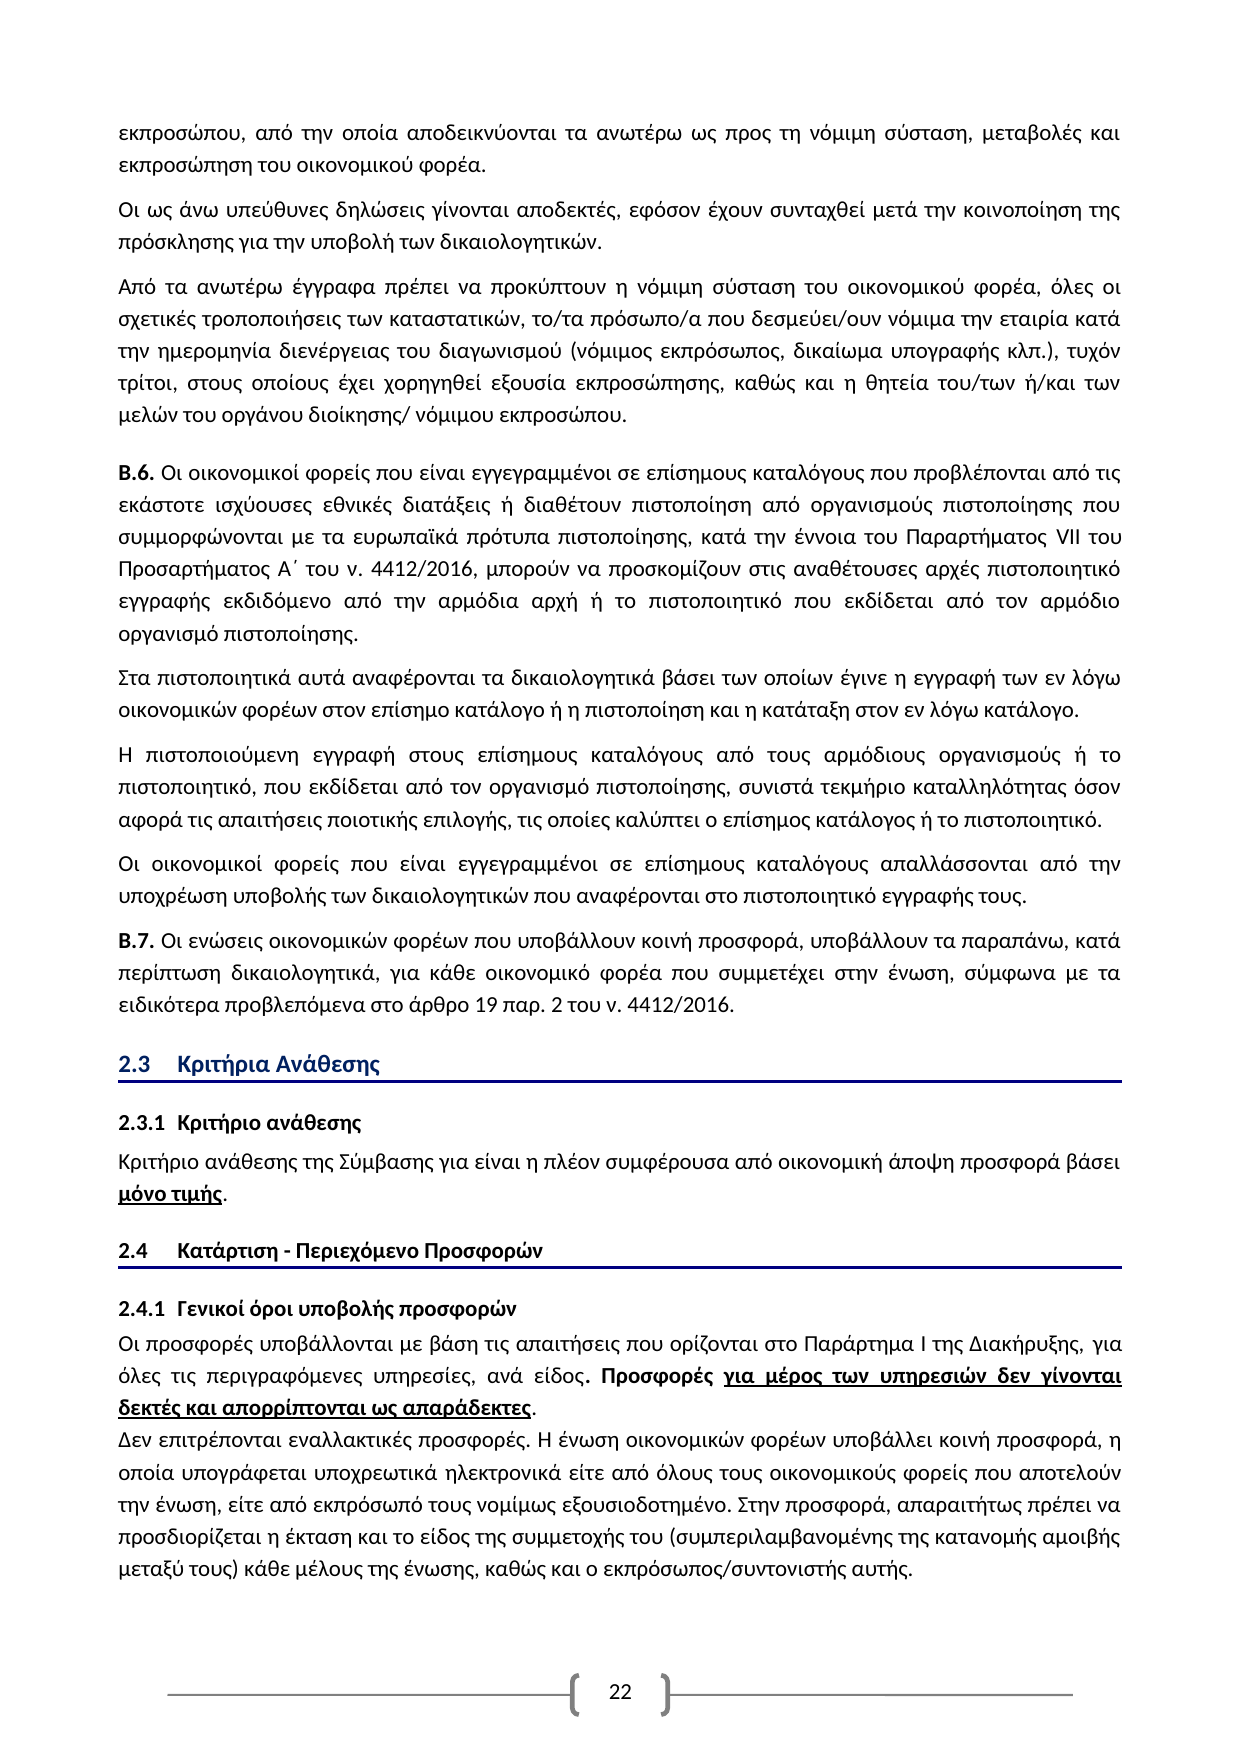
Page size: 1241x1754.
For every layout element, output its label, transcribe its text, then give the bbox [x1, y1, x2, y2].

text Στα πιστοποιητικά αυτά αναφέρονται τα δικαιολογητικά βάσει των οποίων έγινε η εγγραφή των εν λόγω οικονομικών φορέων στον επίσημο κατάλογο ή η πιστοποίηση και η κατάταξη στον εν λόγω κατάλογο. [118, 663, 1122, 724]
text Οι ως άνω υπεύθυνες δηλώσεις γίνονται αποδεκτές, εφόσον έχουν συνταχθεί μετά την κοινοποίηση της πρόσκλησης για την υποβολή των δικαιολογητικών. [118, 195, 1122, 255]
text Από τα ανωτέρω έγγραφα πρέπει να προκύπτουν η νόμιμη σύσταση του οικονομικού φορέα, όλες οι σχετικές τροποποιήσεις των καταστατικών, το/τα πρόσωπο/α που δεσμεύει/ουν νόμιμα την εταιρία κατά την ημερομηνία διενέργειας του διαγωνισμού (νόμιμος εκπρόσωπος, δικαίωμα υπογραφής κλπ.), τυχόν τρίτοι, στους οποίους έχει χορηγηθεί εξουσία εκπροσώπησης, καθώς και η θητεία του/των ή/και των μελών του οργάνου διοίκησης/ νόμιμου εκπροσώπου. [118, 272, 1122, 429]
text Β.6. Οι οικονομικοί φορείς που είναι εγγεγραμμένοι σε επίσημους καταλόγους που προβλέπονται από τις εκάστοτε ισχύουσες εθνικές διατάξεις ή διαθέτουν πιστοποίηση από οργανισμούς πιστοποίησης που συμμορφώνονται με τα ευρωπαϊκά πρότυπα πιστοποίησης, κατά την έννοια του Παραρτήματος VII του Προσαρτήματος Α΄ του ν. 4412/2016, μπορούν να προσκομίζουν στις αναθέτουσες αρχές πιστοποιητικό εγγραφής εκδιδόμενο από την αρμόδια αρχή ή το πιστοποιητικό που εκδίδεται από τον αρμόδιο οργανισμό πιστοποίησης. [118, 458, 1122, 647]
subtitle 2.3 Κριτήρια Ανάθεσης [118, 1048, 1122, 1080]
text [118, 118, 1122, 178]
text Β.7. Οι ενώσεις οικονομικών φορέων που υποβάλλουν κοινή προσφορά, υποβάλλουν τα παραπάνω, κατά περίπτωση δικαιολογητικά, για κάθε οικονομικό φορέα που συμμετέχει στην ένωση, σύμφωνα με τα ειδικότερα προβλεπόμενα στο άρθρο 19 παρ. 2 του ν. 4412/2016. [118, 926, 1122, 1019]
text Η πιστοποιούμενη εγγραφή στους επίσημους καταλόγους από τους αρμόδιους οργανισμούς ή το πιστοποιητικό, που εκδίδεται από τον οργανισμό πιστοποίησης, συνιστά τεκμήριο καταλληλότητας όσον αφορά τις απαιτήσεις ποιοτικής επιλογής, τις οποίες καλύπτει ο επίσημος κατάλογος ή το πιστοποιητικό. [118, 740, 1122, 833]
text Οι προσφορές υποβάλλονται με βάση τις απαιτήσεις που ορίζονται στο Παράρτημα Ι της Διακήρυξης, για όλες τις περιγραφόμενες υπηρεσίες, ανά είδος. Προσφορές για μέρος των υπηρεσιών δεν γίνονται δεκτές και απορρίπτονται ως απαράδεκτες. [118, 1329, 1122, 1421]
text Οι οικονομικοί φορείς που είναι εγγεγραμμένοι σε επίσημους καταλόγους απαλλάσσονται από την υποχρέωση υποβολής των δικαιολογητικών που αναφέρονται στο πιστοποιητικό εγγραφής τους. [118, 849, 1122, 909]
subtitle 2.3.1 Κριτήριο ανάθεσης [118, 1108, 1122, 1137]
text Κριτήριο ανάθεσης της Σύμβασης για είναι η πλέον συμφέρουσα από οικονομική άποψη προσφορά βάσει μόνο τιμής. [118, 1147, 1122, 1207]
subtitle 2.4 Κατάρτιση - Περιεχόμενο Προσφορών [118, 1236, 1122, 1266]
subtitle 2.4.1 Γενικοί όροι υποβολής προσφορών [118, 1294, 1122, 1323]
text Δεν επιτρέπονται εναλλακτικές προσφορές. Η ένωση οικονομικών φορέων υποβάλλει κοινή προσφορά, η οποία υπογράφεται υποχρεωτικά ηλεκτρονικά είτε από όλους τους οικονομικούς φορείς που αποτελούν την ένωση, είτε από εκπρόσωπό τους νομίμως εξουσιοδοτημένο. Στην προσφορά, απαραιτήτως πρέπει να προσδιορίζεται η έκταση και το είδος της συμμετοχής του (συμπεριλαμβανομένης της κατανομής αμοιβής μεταξύ τους) κάθε μέλους της ένωσης, καθώς και ο εκπρόσωπος/συντονιστής αυτής. [118, 1425, 1122, 1582]
